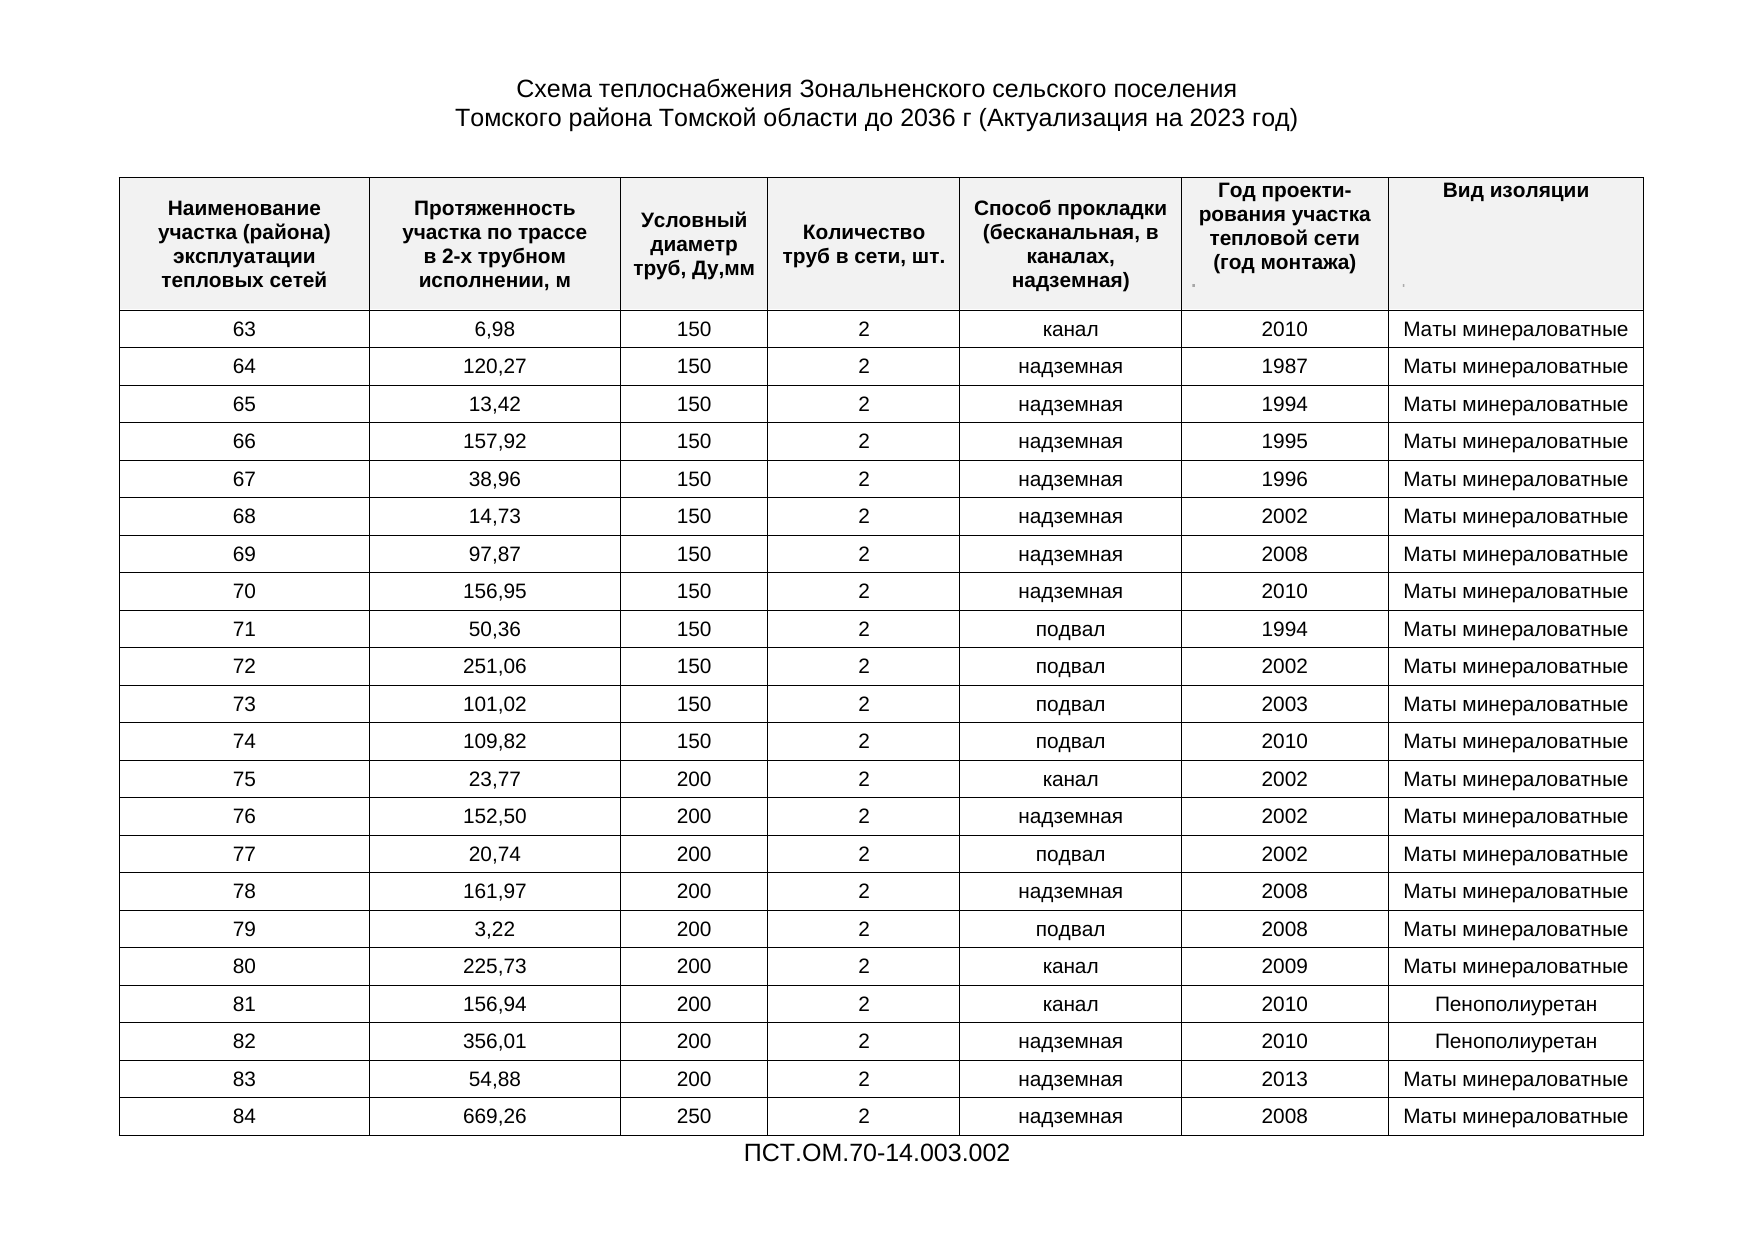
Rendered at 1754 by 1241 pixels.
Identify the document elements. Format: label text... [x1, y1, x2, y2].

table_cell 74 [120, 723, 369, 759]
table_cell подвал [960, 723, 1181, 759]
table_cell подвал [960, 686, 1181, 722]
table_cell подвал [960, 836, 1181, 872]
table_cell 200 [621, 1061, 767, 1097]
table_cell 3,22 [370, 911, 620, 947]
table_cell 66 [120, 423, 369, 459]
table_cell 2008 [1182, 1098, 1388, 1134]
table_cell 2 [768, 536, 959, 572]
table_cell 120,27 [370, 348, 620, 384]
table_cell 156,95 [370, 573, 620, 609]
table_cell 2 [768, 911, 959, 947]
table_cell 2008 [1182, 911, 1388, 947]
table_cell 72 [120, 648, 369, 684]
table_cell Маты минераловатные [1389, 648, 1643, 684]
table_cell 2 [768, 798, 959, 834]
table_cell 2 [768, 1023, 959, 1059]
table_cell надземная [960, 498, 1181, 534]
table_cell 150 [621, 311, 767, 347]
table_cell 2 [768, 386, 959, 422]
table_cell 250 [621, 1098, 767, 1134]
table_cell 1994 [1182, 611, 1388, 647]
table_cell 2 [768, 461, 959, 497]
table_cell 67 [120, 461, 369, 497]
table_cell Маты минераловатные [1389, 836, 1643, 872]
table_cell Маты минераловатные [1389, 386, 1643, 422]
table_cell 2 [768, 648, 959, 684]
table_cell 1994 [1182, 386, 1388, 422]
table_cell 75 [120, 761, 369, 797]
table_cell 669,26 [370, 1098, 620, 1134]
table_cell 2 [768, 723, 959, 759]
table_cell 2 [768, 423, 959, 459]
table_cell 78 [120, 873, 369, 909]
table_cell 156,94 [370, 986, 620, 1022]
table_cell канал [960, 986, 1181, 1022]
table_cell Маты минераловатные [1389, 461, 1643, 497]
table_cell надземная [960, 423, 1181, 459]
table_cell надземная [960, 573, 1181, 609]
table_cell надземная [960, 386, 1181, 422]
table_cell надземная [960, 1023, 1181, 1059]
table_cell 2 [768, 948, 959, 984]
table_header Наименование участка (района) эксплуатации тепловых сетей [120, 178, 369, 309]
table_cell Маты минераловатные [1389, 948, 1643, 984]
table_cell 2 [768, 311, 959, 347]
table_cell 2002 [1182, 498, 1388, 534]
table_cell 13,42 [370, 386, 620, 422]
table_cell 150 [621, 686, 767, 722]
table_cell 65 [120, 386, 369, 422]
table_cell Маты минераловатные [1389, 1098, 1643, 1134]
table_cell 54,88 [370, 1061, 620, 1097]
table_cell 2002 [1182, 761, 1388, 797]
table_cell надземная [960, 1061, 1181, 1097]
table_cell Маты минераловатные [1389, 873, 1643, 909]
table_cell надземная [960, 348, 1181, 384]
table_cell 152,50 [370, 798, 620, 834]
table_cell Маты минераловатные [1389, 798, 1643, 834]
table_cell Маты минераловатные [1389, 611, 1643, 647]
table_cell 97,87 [370, 536, 620, 572]
table_cell 79 [120, 911, 369, 947]
table_cell 73 [120, 686, 369, 722]
table_cell 64 [120, 348, 369, 384]
table_cell подвал [960, 648, 1181, 684]
table_cell 200 [621, 873, 767, 909]
table_cell 150 [621, 498, 767, 534]
table_cell Пенополиуретан [1389, 1023, 1643, 1059]
table_cell 2 [768, 1098, 959, 1134]
table_cell 1996 [1182, 461, 1388, 497]
table_cell Пенополиуретан [1389, 986, 1643, 1022]
table_cell надземная [960, 798, 1181, 834]
table_cell 150 [621, 723, 767, 759]
table_cell 251,06 [370, 648, 620, 684]
table_cell канал [960, 311, 1181, 347]
table_cell 1987 [1182, 348, 1388, 384]
table_cell Маты минераловатные [1389, 423, 1643, 459]
table_cell 76 [120, 798, 369, 834]
table_header Количество труб в сети, шт. [768, 178, 959, 309]
table_cell канал [960, 761, 1181, 797]
table_cell 71 [120, 611, 369, 647]
table_cell 225,73 [370, 948, 620, 984]
table_cell подвал [960, 611, 1181, 647]
table_cell 150 [621, 573, 767, 609]
table_cell канал [960, 948, 1181, 984]
table_cell 200 [621, 798, 767, 834]
table_cell 70 [120, 573, 369, 609]
table_header Протяженность участка по трассе в 2-х трубном исполнении, м [370, 178, 620, 309]
table_header Вид изоляции [1389, 178, 1643, 309]
table_cell 83 [120, 1061, 369, 1097]
table_cell 80 [120, 948, 369, 984]
table_cell надземная [960, 873, 1181, 909]
table_cell 2 [768, 498, 959, 534]
table_cell 2 [768, 686, 959, 722]
table_cell надземная [960, 461, 1181, 497]
table_cell Маты минераловатные [1389, 348, 1643, 384]
table_cell 63 [120, 311, 369, 347]
table_cell Маты минераловатные [1389, 498, 1643, 534]
table_cell 2003 [1182, 686, 1388, 722]
table_cell 200 [621, 1023, 767, 1059]
table_cell 81 [120, 986, 369, 1022]
table_cell надземная [960, 1098, 1181, 1134]
table_cell 2 [768, 761, 959, 797]
table_cell подвал [960, 911, 1181, 947]
table_cell 69 [120, 536, 369, 572]
table_cell 150 [621, 648, 767, 684]
table_cell Маты минераловатные [1389, 911, 1643, 947]
table_cell 356,01 [370, 1023, 620, 1059]
table_cell 38,96 [370, 461, 620, 497]
table_cell 23,77 [370, 761, 620, 797]
table_cell 2 [768, 986, 959, 1022]
table_cell 200 [621, 986, 767, 1022]
table_cell 150 [621, 461, 767, 497]
table_cell 2010 [1182, 723, 1388, 759]
table_cell 82 [120, 1023, 369, 1059]
table_cell Маты минераловатные [1389, 536, 1643, 572]
table_cell 50,36 [370, 611, 620, 647]
table_cell 157,92 [370, 423, 620, 459]
table_cell 20,74 [370, 836, 620, 872]
table_cell 2 [768, 1061, 959, 1097]
table_cell 2008 [1182, 873, 1388, 909]
table_cell 14,73 [370, 498, 620, 534]
table_cell надземная [960, 536, 1181, 572]
table_cell 101,02 [370, 686, 620, 722]
table_cell Маты минераловатные [1389, 723, 1643, 759]
table_cell 150 [621, 423, 767, 459]
table_header Способ прокладки (бесканальная, в каналах, надземная) [960, 178, 1181, 309]
table_cell 2 [768, 873, 959, 909]
table_cell 150 [621, 611, 767, 647]
table_cell 2 [768, 836, 959, 872]
table_cell 2 [768, 573, 959, 609]
table_cell 150 [621, 536, 767, 572]
table_cell 2 [768, 348, 959, 384]
table_cell 2002 [1182, 648, 1388, 684]
table_cell 2 [768, 611, 959, 647]
table_cell 150 [621, 348, 767, 384]
table_cell 68 [120, 498, 369, 534]
table_header Год проекти- рования участка тепловой сети (год монтажа) [1182, 178, 1388, 309]
table_cell 2002 [1182, 836, 1388, 872]
table_cell 109,82 [370, 723, 620, 759]
table_cell 2010 [1182, 1023, 1388, 1059]
table_cell Маты минераловатные [1389, 573, 1643, 609]
table_cell 84 [120, 1098, 369, 1134]
table_cell Маты минераловатные [1389, 1061, 1643, 1097]
table_cell 77 [120, 836, 369, 872]
table_cell 2010 [1182, 311, 1388, 347]
table_cell 150 [621, 386, 767, 422]
table_cell Маты минераловатные [1389, 311, 1643, 347]
table_header Условный диаметр труб, Ду,мм [621, 178, 767, 309]
table_cell 200 [621, 836, 767, 872]
table_cell 6,98 [370, 311, 620, 347]
table_cell 161,97 [370, 873, 620, 909]
table_cell 2013 [1182, 1061, 1388, 1097]
table_cell 2002 [1182, 798, 1388, 834]
table_cell 200 [621, 761, 767, 797]
table_cell 2010 [1182, 986, 1388, 1022]
table_cell Маты минераловатные [1389, 761, 1643, 797]
table_cell 200 [621, 911, 767, 947]
table_cell 1995 [1182, 423, 1388, 459]
table_cell 200 [621, 948, 767, 984]
table_cell 2008 [1182, 536, 1388, 572]
table_cell Маты минераловатные [1389, 686, 1643, 722]
table_cell 2010 [1182, 573, 1388, 609]
table_cell 2009 [1182, 948, 1388, 984]
